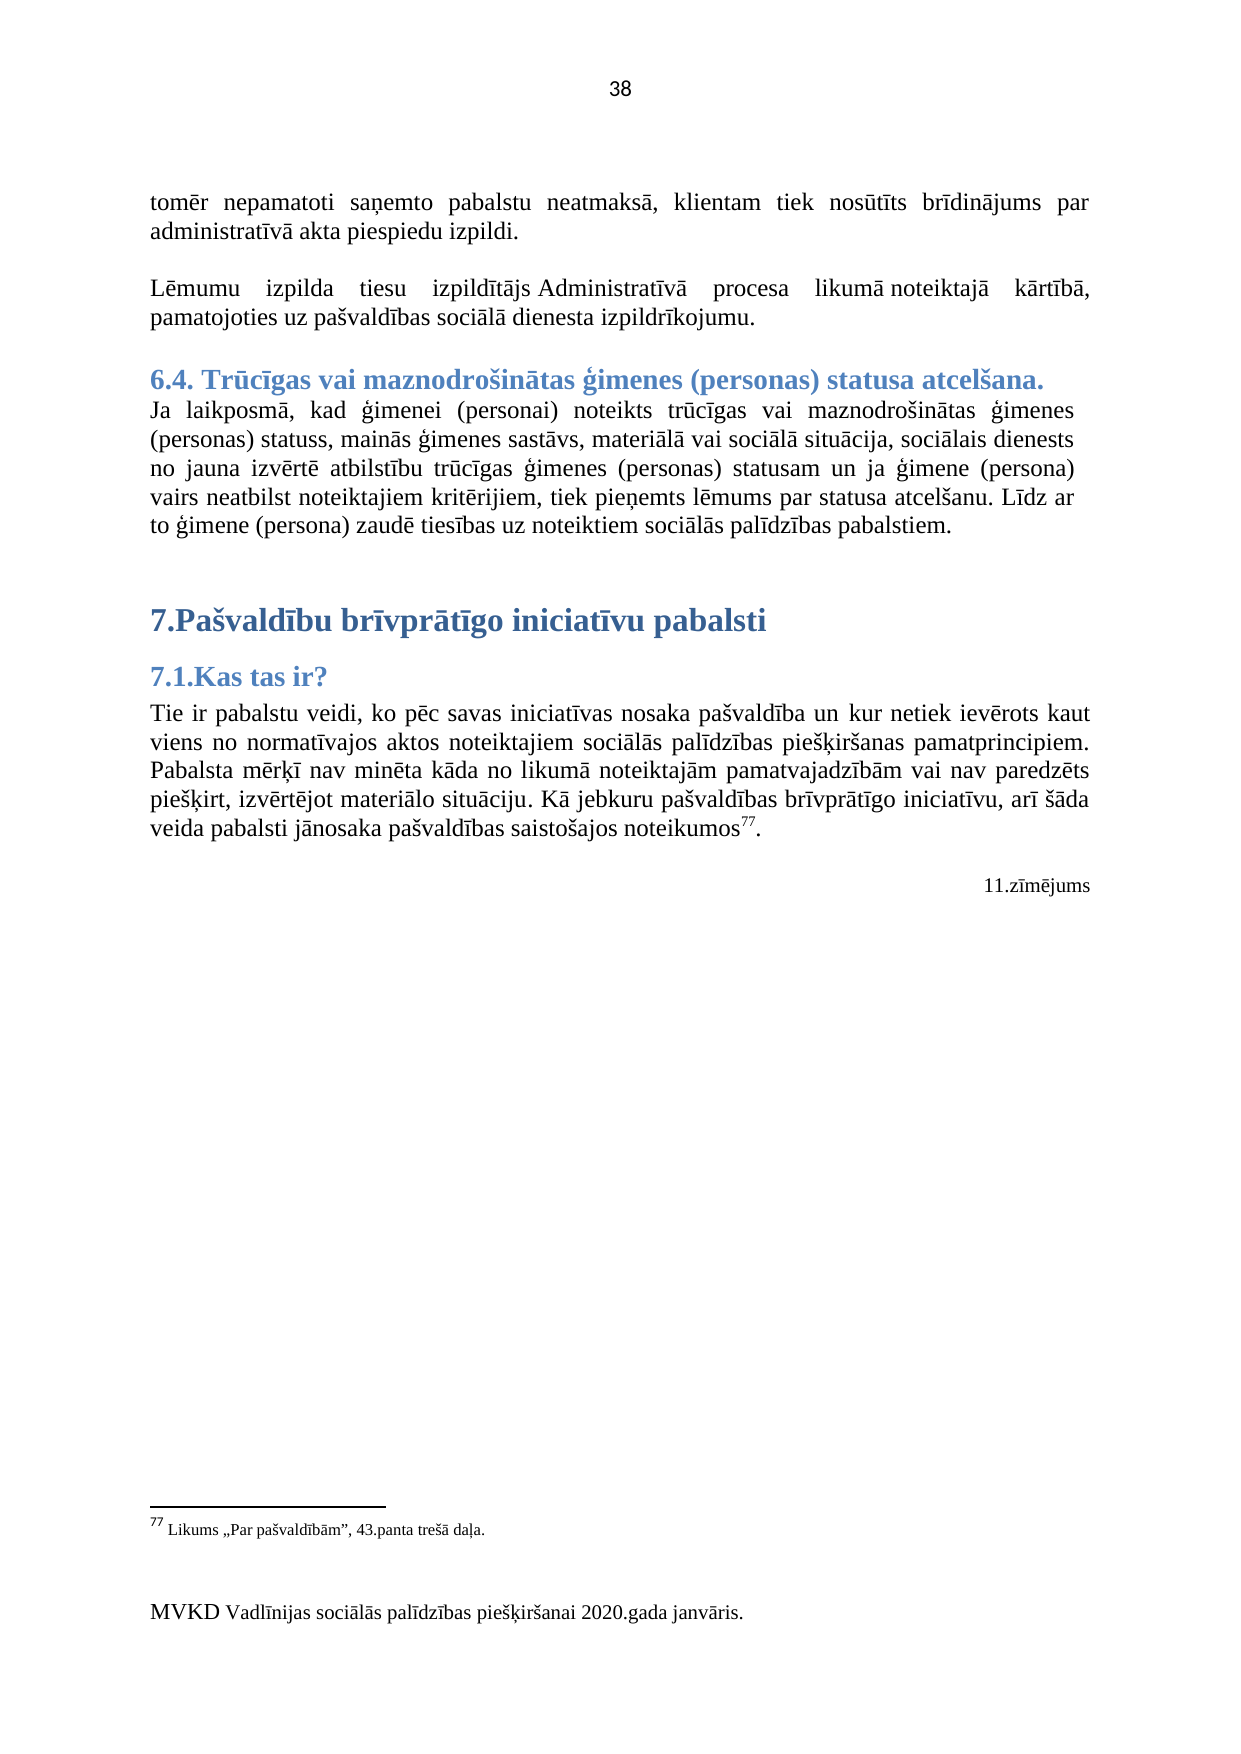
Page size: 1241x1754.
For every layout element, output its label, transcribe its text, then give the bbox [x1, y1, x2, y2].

text Lēmumu izpilda tiesu izpildītājs Administratīvā procesa likumā noteiktajā kārtībā, pamatojoties uz pašvaldības sociālā dienesta izpildrīkojumu. [150, 273, 1090, 331]
subtitle 7.1.Kas tas ir? [150, 659, 1090, 693]
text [150, 187, 1090, 245]
text Ja laikposmā, kad ģimenei (personai) noteikts trūcīgas vai maznodrošinātas ģimenes (personas) statuss, mainās ģimenes sastāvs, materiālā vai sociālā situācija, sociālais dienests no jauna izvērtē atbilstību trūcīgas ģimenes (personas) statusam un ja ģimene (persona) vairs neatbilst noteiktajiem kritērijiem, tiek pieņemts lēmums par statusa atcelšanu. Līdz ar to ģimene (persona) zaudē tiesības uz noteiktiem sociālās palīdzības pabalstiem. [150, 396, 1075, 539]
text 11.zīmējums [150, 873, 1090, 897]
subtitle 6.4. Trūcīgas vai maznodrošinātas ģimenes (personas) statusa atcelšana. [150, 362, 1090, 396]
subtitle 7.Pašvaldību brīvprātīgo iniciatīvu pabalsti [150, 600, 1090, 639]
text Tie ir pabalstu veidi, ko pēc savas iniciatīvas nosaka pašvaldība un kur netiek ievērots kaut viens no normatīvajos aktos noteiktajiem sociālās palīdzības piešķiršanas pamatprincipiem. Pabalsta mērķī nav minēta kāda no likumā noteiktajām pamatvajadzībām vai nav paredzēts piešķirt, izvērtējot materiālo situāciju. Kā jebkuru pašvaldības brīvprātīgo iniciatīvu, arī šāda veida pabalsti jānosaka pašvaldības saistošajos noteikumos. [150, 698, 1090, 842]
